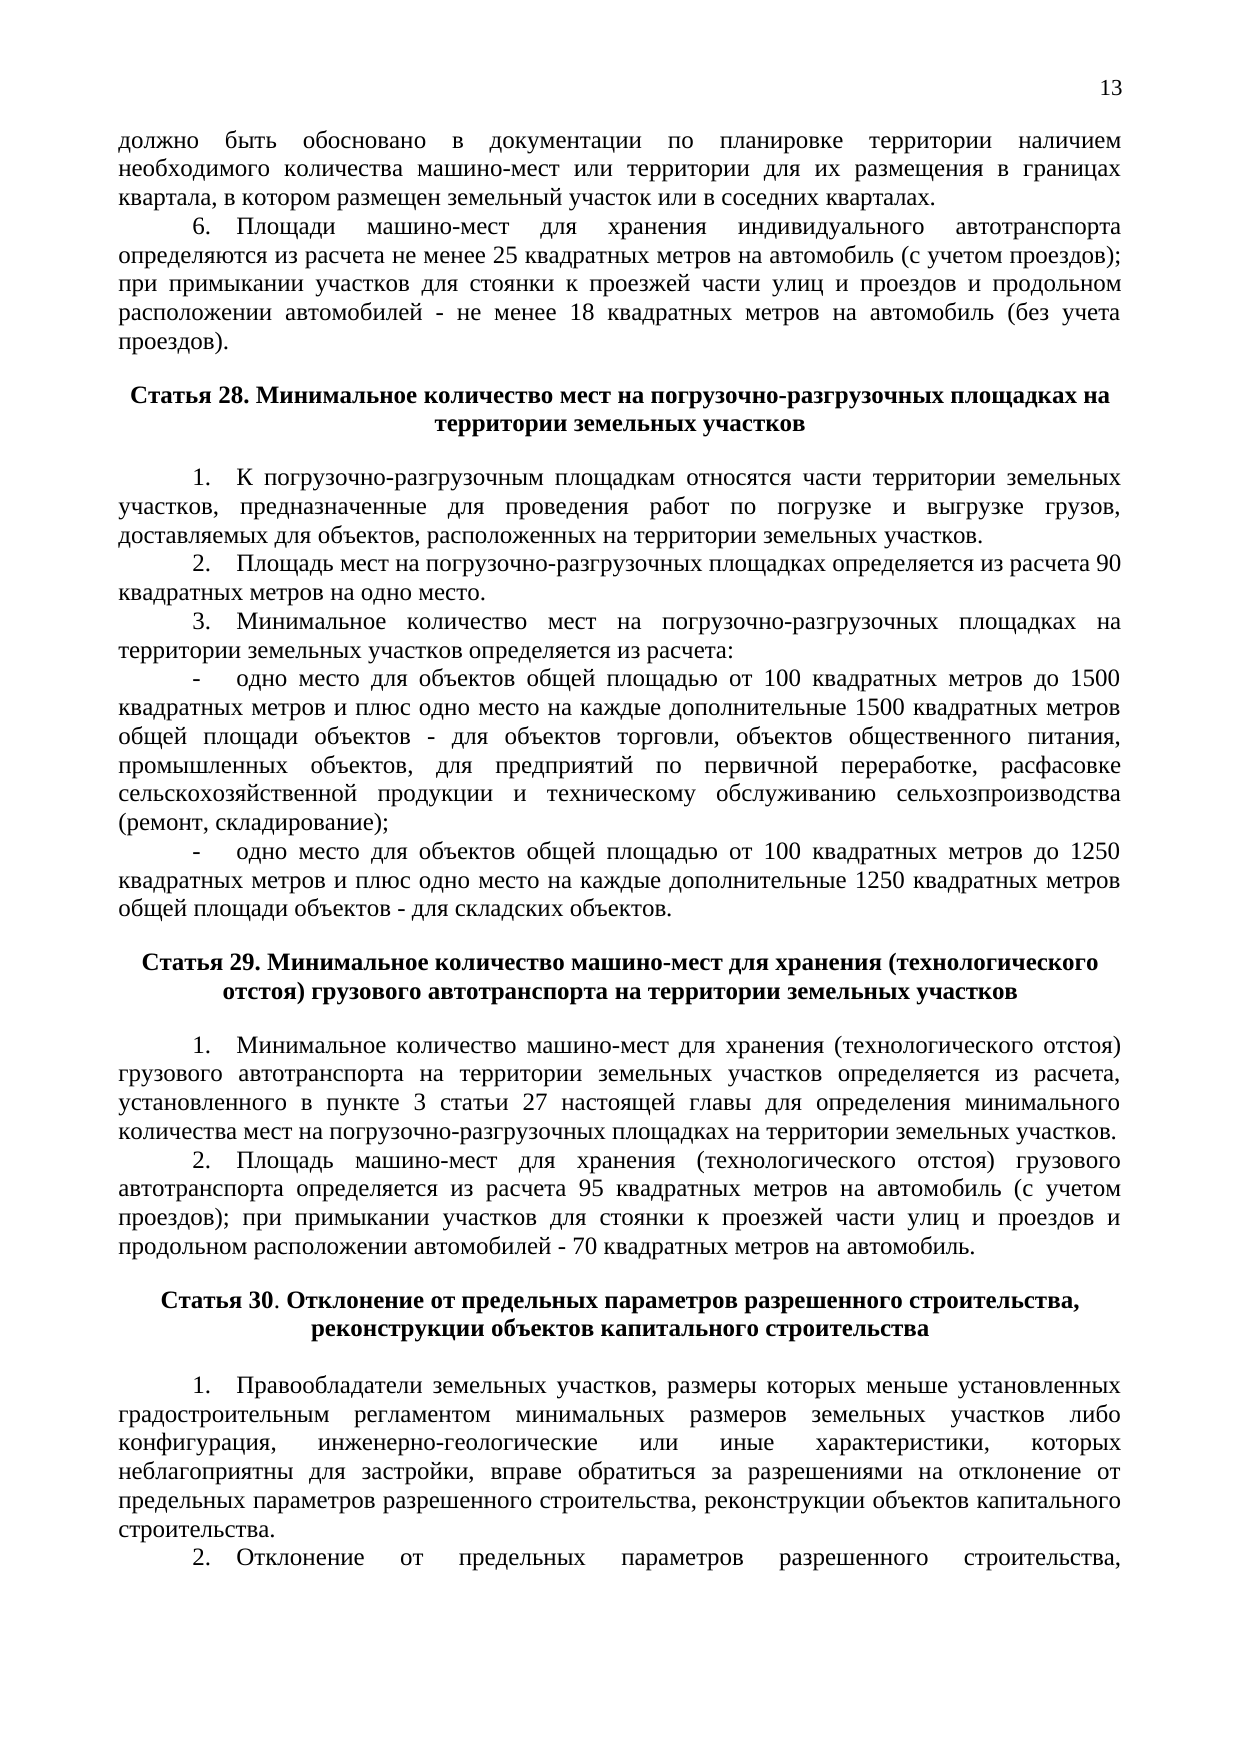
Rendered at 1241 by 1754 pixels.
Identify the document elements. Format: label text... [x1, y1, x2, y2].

list одно место для объектов общей площадью от 100 квадратных метров до 1250 квадратных метров и плюс одно место на каждые дополнительные 1250 квадратных метров общей площади объектов - для складских объектов. [118, 836, 1122, 922]
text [118, 125, 1122, 211]
list одно место для объектов общей площадью от 100 квадратных метров до 1500 квадратных метров и плюс одно место на каждые дополнительные 1500 квадратных метров общей площади объектов - для объектов торговли, объектов общественного питания, промышленных объектов, для предприятий по первичной переработке, расфасовке сельскохозяйственной продукции и техническому обслуживанию сельхозпроизводства (ремонт, складирование); [118, 663, 1122, 836]
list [118, 1542, 1122, 1571]
list Правообладатели земельных участков, размеры которых меньше установленных градостроительным регламентом минимальных размеров земельных участков либо конфигурация, инженерно-геологические или иные характеристики, которых неблагоприятны для застройки, вправе обратиться за разрешениями на отклонение от предельных параметров разрешенного строительства, реконструкции объектов капитального строительства. [118, 1370, 1122, 1542]
list К погрузочно-разгрузочным площадкам относятся части территории земельных участков, предназначенные для проведения работ по погрузке и выгрузке грузов, доставляемых для объектов, расположенных на территории земельных участков. [118, 462, 1122, 548]
list Площадь мест на погрузочно-разгрузочных площадках определяется из расчета 90 квадратных метров на одно место. [118, 548, 1122, 606]
list Площадь машино-мест для хранения (технологического отстоя) грузового автотранспорта определяется из расчета 95 квадратных метров на автомобиль (с учетом проездов); при примыкании участков для стоянки к проезжей части улиц и проездов и продольном расположении автомобилей - 70 квадратных метров на автомобиль. [118, 1145, 1122, 1260]
list Минимальное количество машино-мест для хранения (технологического отстоя) грузового автотранспорта на территории земельных участков определяется из расчета, установленного в пункте 3 статьи 27 настоящей главы для определения минимального количества мест на погрузочно-разгрузочных площадках на территории земельных участков. [118, 1030, 1122, 1145]
list Площади машино-мест для хранения индивидуального автотранспорта определяются из расчета не менее 25 квадратных метров на автомобиль (с учетом проездов); при примыкании участков для стоянки к проезжей части улиц и проездов и продольном расположении автомобилей - не менее 18 квадратных метров на автомобиль (без учета проездов). [118, 211, 1122, 355]
subtitle Статья 30. Отклонение от предельных параметров разрешенного строительства, реконструкции объектов капитального строительства [118, 1285, 1122, 1342]
list Минимальное количество мест на погрузочно-разгрузочных площадках на территории земельных участков определяется из расчета: [118, 606, 1122, 663]
subtitle Статья 29. Минимальное количество машино-мест для хранения (технологического отстоя) грузового автотранспорта на территории земельных участков [118, 947, 1122, 1005]
subtitle Статья 28. Минимальное количество мест на погрузочно-разгрузочных площадках на территории земельных участков [118, 380, 1122, 437]
